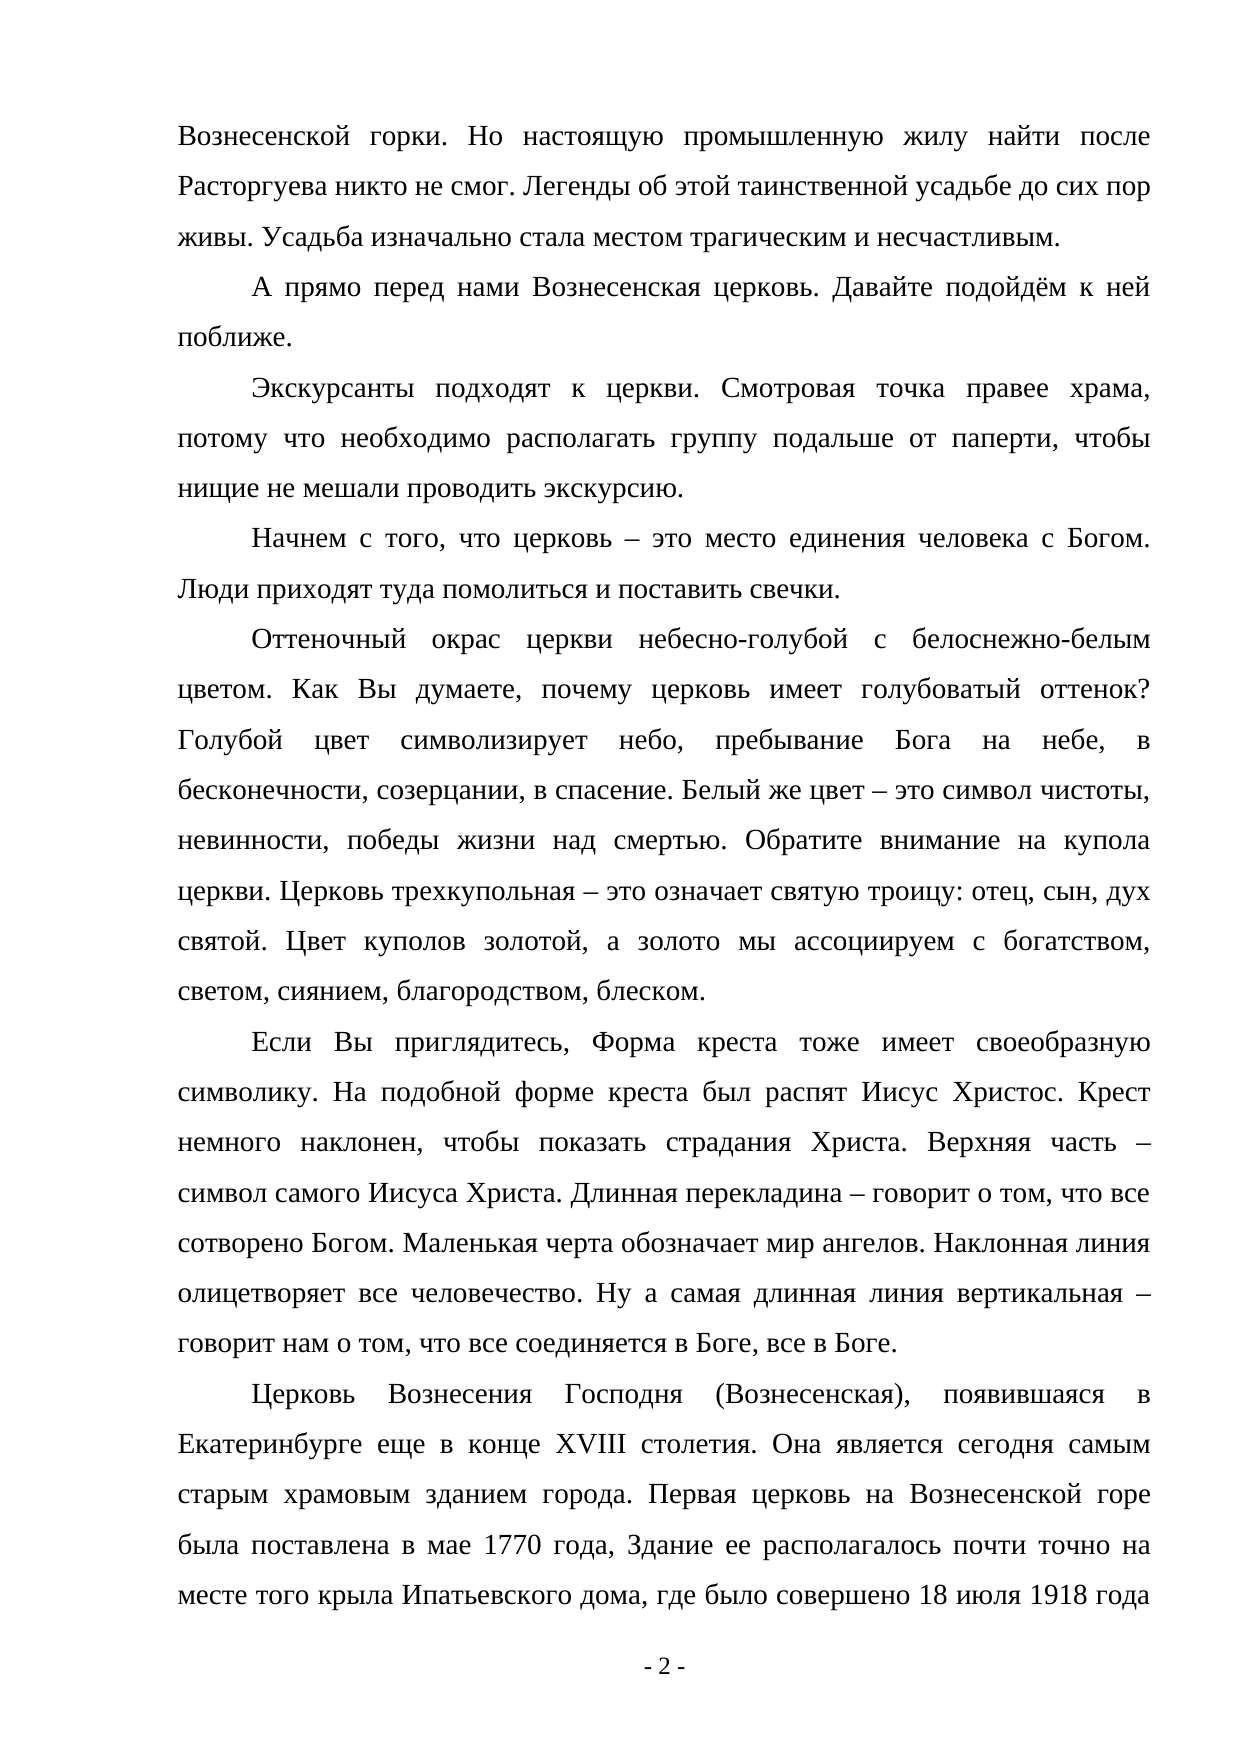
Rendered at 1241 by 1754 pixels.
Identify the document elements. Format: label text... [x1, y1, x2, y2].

text А прямо перед нами Вознесенская церковь. Давайте подойдём к ней поближе. [177, 269, 1152, 353]
text Начнем с того, что церковь – это место единения человека с Богом. Люди приходят туда помолиться и поставить свечки. [177, 521, 1152, 604]
text Экскурсанты подходят к церкви. Смотровая точка правее храма, потому что необходимо располагать группу подальше от паперти, чтобы нищие не мешали проводить экскурсию. [177, 370, 1152, 504]
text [177, 1376, 1152, 1611]
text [177, 118, 1152, 252]
text Оттеночный окрас церкви небесно-голубой с белоснежно-белым цветом. Как Вы думаете, почему церковь имеет голубоватый оттенок? Голубой цвет символизирует небо, пребывание Бога на небе, в бесконечности, созерцании, в спасение. Белый же цвет – это символ чистоты, невинности, победы жизни над смертью. Обратите внимание на купола церкви. Церковь трехкупольная – это означает святую троицу: отец, сын, дух святой. Цвет куполов золотой, а золото мы ассоциируем с богатством, светом, сиянием, благородством, блеском. [177, 621, 1152, 1007]
text Если Вы приглядитесь, Форма креста тоже имеет своеобразную символику. На подобной форме креста был распят Иисус Христос. Крест немного наклонен, чтобы показать страдания Христа. Верхняя часть – символ самого Иисуса Христа. Длинная перекладина – говорит о том, что все сотворено Богом. Маленькая черта обозначает мир ангелов. Наклонная линия олицетворяет все человечество. Ну а самая длинная линия вертикальная – говорит нам о том, что все соединяется в Боге, все в Боге. [177, 1024, 1152, 1359]
